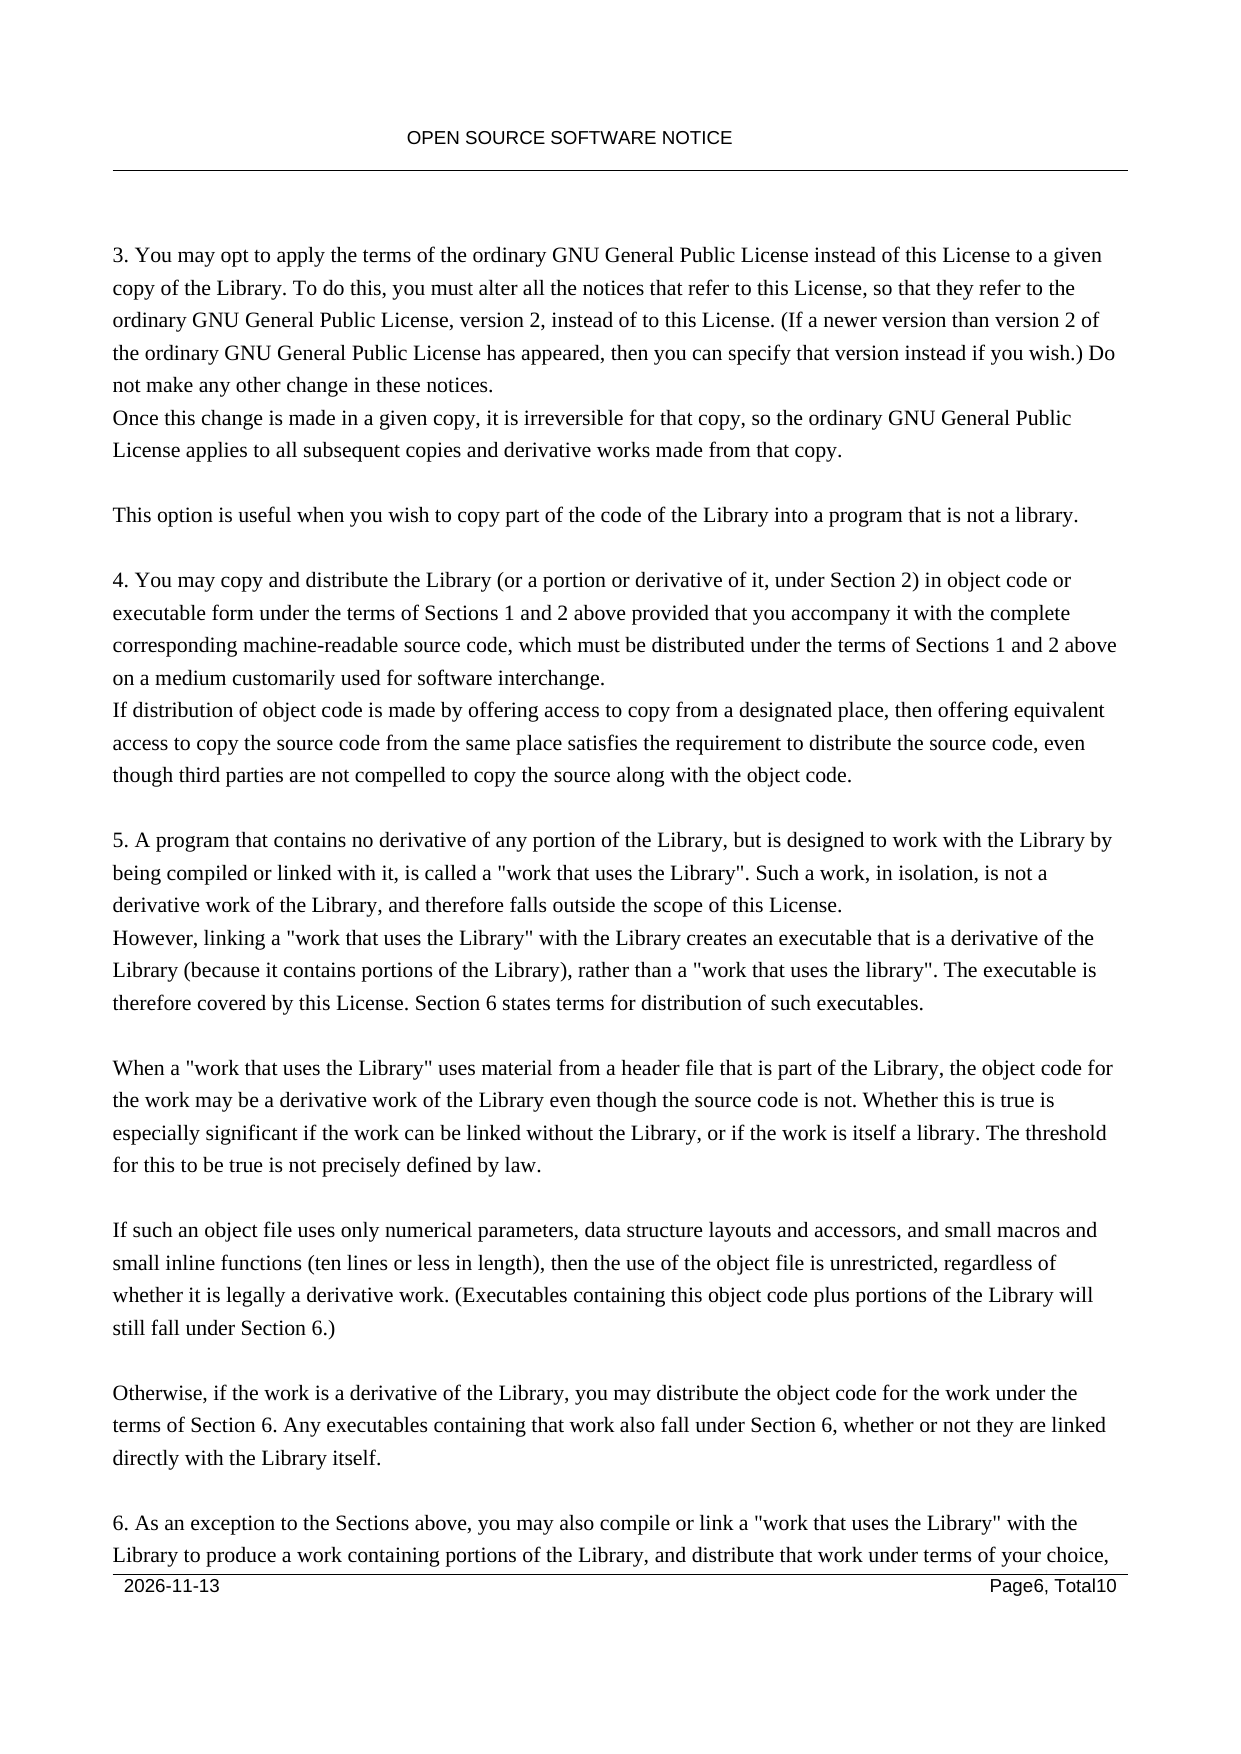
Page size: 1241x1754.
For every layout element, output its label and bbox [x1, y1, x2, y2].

text [112, 206, 1128, 1571]
